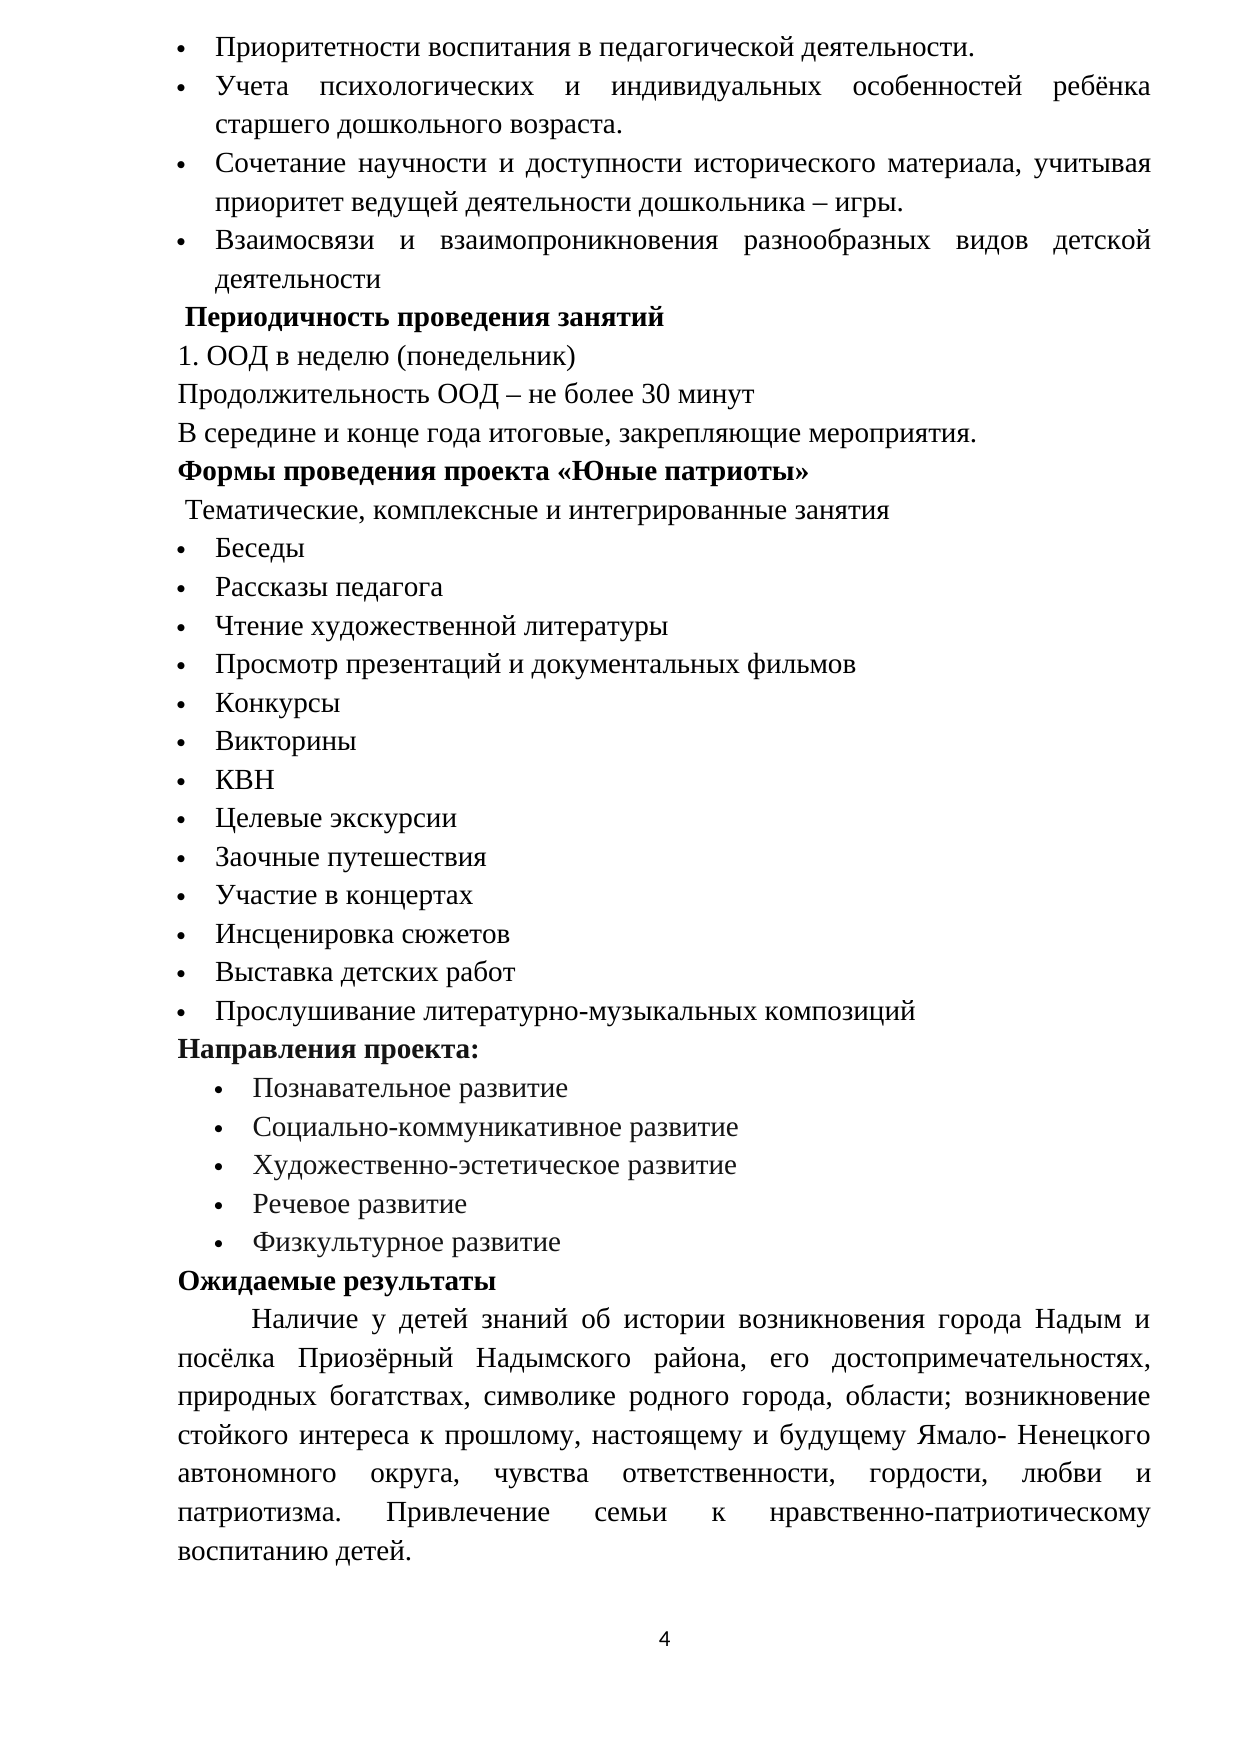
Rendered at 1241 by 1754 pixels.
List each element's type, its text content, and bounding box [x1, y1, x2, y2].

list Прослушивание литературно-музыкальных композиций [177, 993, 1152, 1027]
text Наличие у детей знаний об истории возникновения города Надым и посёлка Приозёрный Надымского района, его достопримечательностях, природных богатствах, символике родного города, области; возникновение стойкого интереса к прошлому, настоящему и будущему Ямало- Ненецкого автономного округа, чувства ответственности, гордости, любви и патриотизма. Привлечение семьи к нравственно-патриотическому воспитанию детей. [177, 1301, 1152, 1566]
text 1. ООД в неделю (понедельник) [177, 338, 1152, 371]
list Инсценировка сюжетов [177, 916, 1152, 949]
list Просмотр презентаций и документальных фильмов [177, 646, 1152, 680]
list Учета психологических и индивидуальных особенностей ребёнка старшего дошкольного возраста. [177, 68, 1152, 140]
text Формы проведения проекта «Юные патриоты» [177, 453, 1152, 487]
list Приоритетности воспитания в педагогической деятельности. [177, 29, 1152, 63]
list Речевое развитие [215, 1186, 1152, 1219]
list КВН [177, 762, 1152, 795]
list Сочетание научности и доступности исторического материала, учитывая приоритет ведущей деятельности дошкольника – игры. [177, 145, 1152, 217]
list Выставка детских работ [177, 954, 1152, 988]
list Познавательное развитие [215, 1070, 1152, 1104]
list Заочные путешествия [177, 839, 1152, 872]
list Художественно-эстетическое развитие [215, 1147, 1152, 1181]
text Периодичность проведения занятий [177, 299, 1152, 333]
list Взаимосвязи и взаимопроникновения разнообразных видов детской деятельности [177, 222, 1152, 294]
list Викторины [177, 723, 1152, 757]
text В середине и конце года итоговые, закрепляющие мероприятия. [177, 415, 1152, 448]
list Целевые экскурсии [177, 800, 1152, 834]
list Рассказы педагога [177, 569, 1152, 603]
list Беседы [177, 531, 1152, 564]
list Физкультурное развитие [215, 1224, 1152, 1258]
text Тематические, комплексные и интегрированные занятия [177, 492, 1152, 526]
text Продолжительность ООД – не более 30 минут [177, 376, 1152, 410]
list Участие в концертах [177, 877, 1152, 911]
list Конкурсы [177, 685, 1152, 718]
list Чтение художественной литературы [177, 608, 1152, 641]
text Направления проекта: [177, 1032, 1152, 1065]
text Ожидаемые результаты [177, 1263, 1152, 1296]
list Социально-коммуникативное развитие [215, 1109, 1152, 1142]
